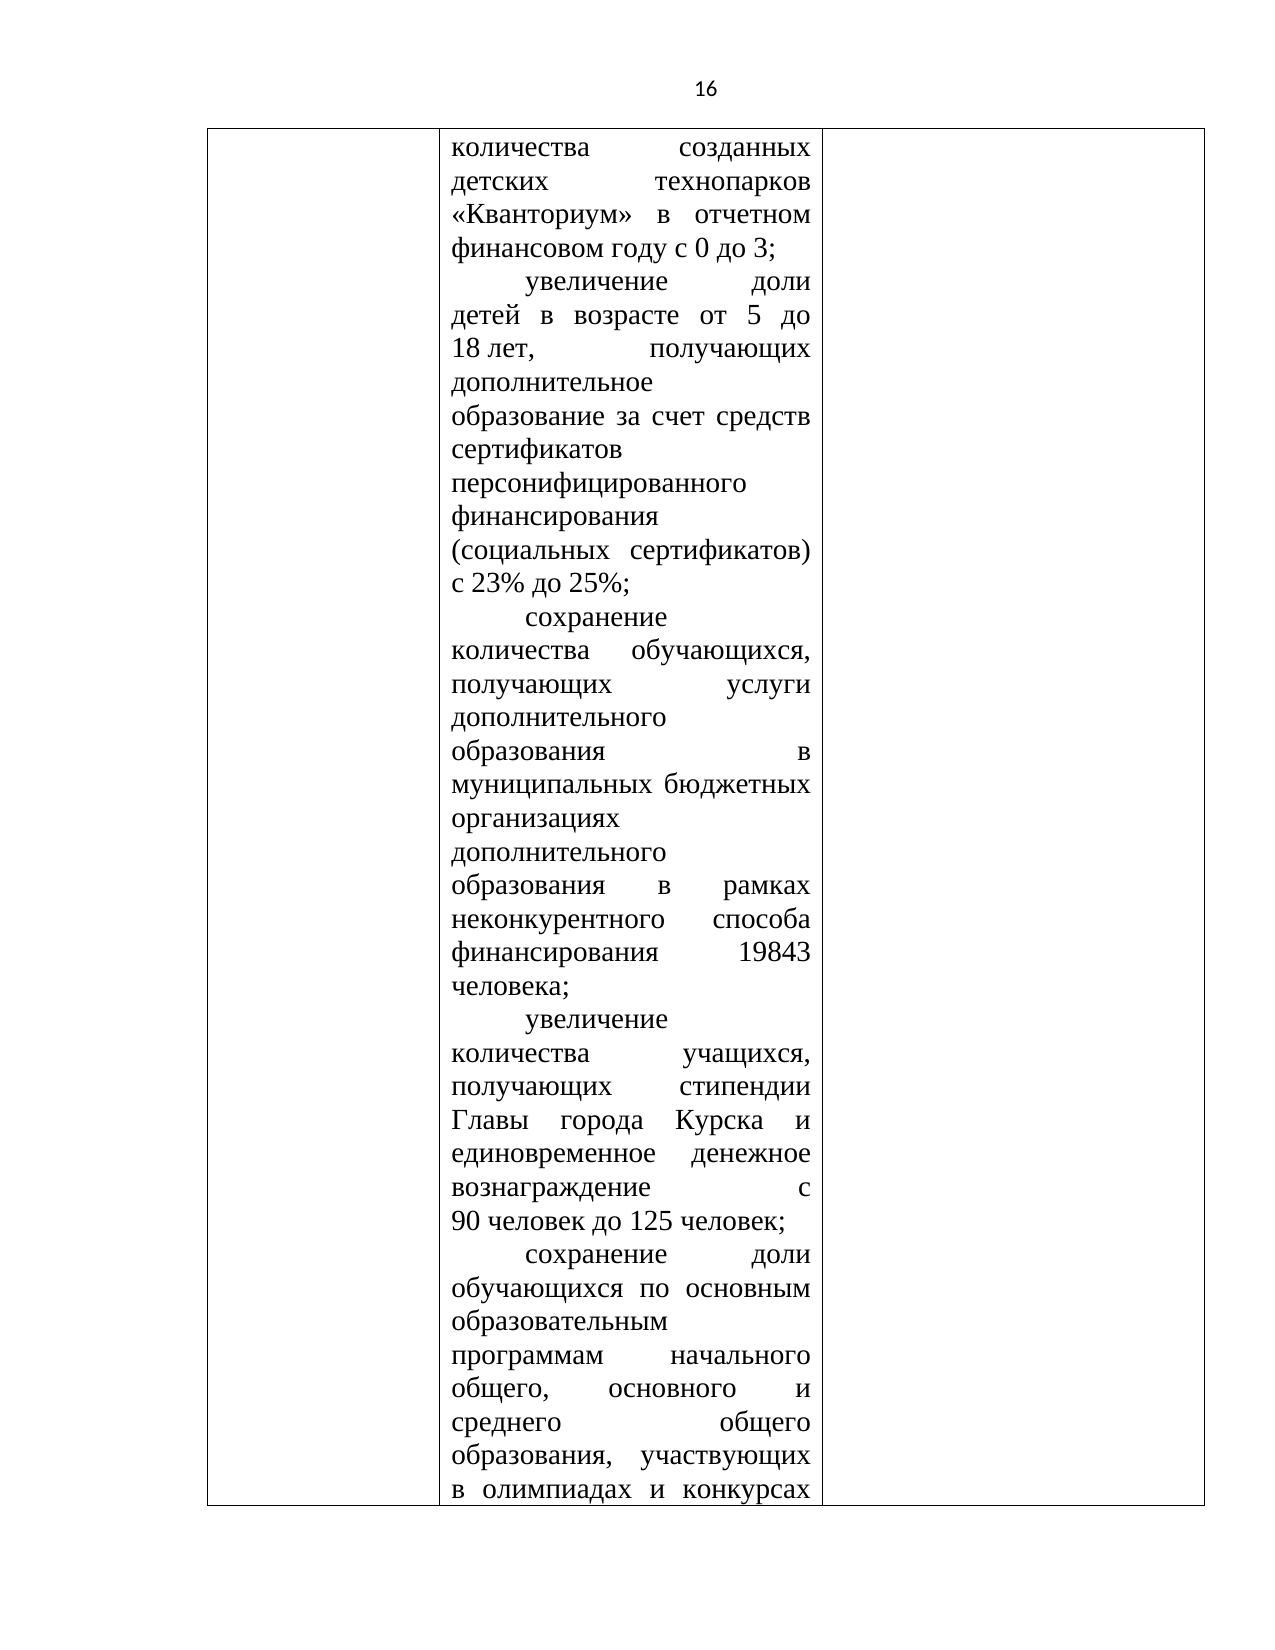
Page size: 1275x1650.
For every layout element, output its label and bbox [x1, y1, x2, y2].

table_cell [208, 129, 439, 1504]
table_cell [823, 129, 1204, 1504]
table_cell [440, 129, 822, 1504]
